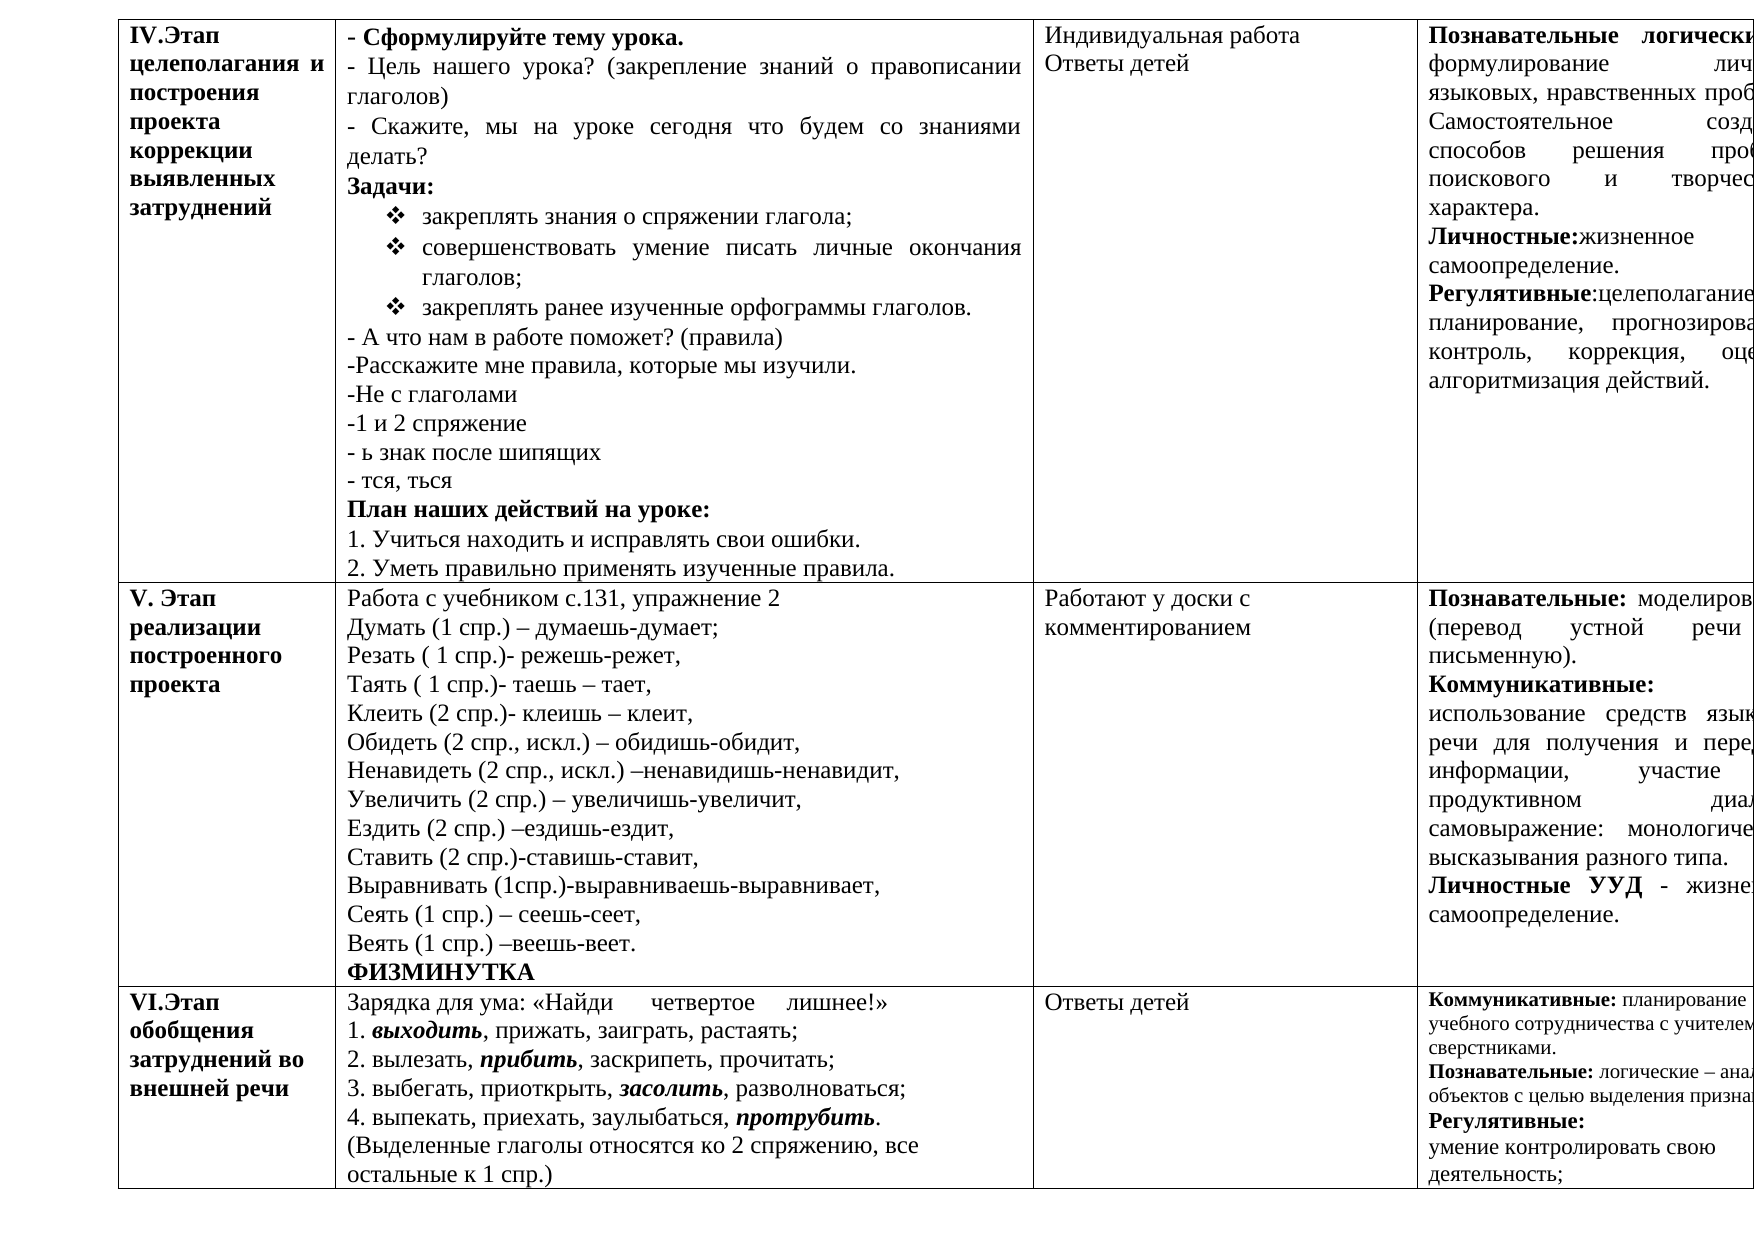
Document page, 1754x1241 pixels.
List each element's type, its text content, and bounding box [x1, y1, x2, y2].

table_cell - Сформулируйте тему урока. - Цель нашего урока? (закрепление знаний о правописании глаголов) - Скажите, мы на уроке сегодня что будем со знаниями делать? Задачи: закреплять знания о спряжении глагола; совершенствовать умение писать личные окончания глаголов; закреплять ранее изученные орфограммы глаголов. - А что нам в работе поможет? (правила) -Расскажите мне правила, которые мы изучили. -Не с глаголами -1 и 2 спряжение - ь знак после шипящих - тся, ться План наших действий на уроке: 1. Учиться находить и исправлять свои ошибки. 2. Уметь правильно применять изученные правила. [336, 20, 1033, 582]
table_cell Коммуникативные: планирование учебного сотрудничества с учителем и сверстниками. Познавательные: логические – анализ объектов с целью выделения признаков. Регулятивные: умение контролировать свою деятельность; [1418, 987, 1753, 1188]
table_cell IV.Этап целеполагания и построения проекта коррекции выявленных затруднений [119, 20, 335, 582]
table_cell Работают у доски с комментированием [1034, 583, 1417, 986]
table_cell VI.Этап обобщения затруднений во внешней речи [119, 987, 335, 1188]
table_cell Работа с учебником с.131, упражнение 2 Думать (1 спр.) – думаешь-думает; Резать ( 1 спр.)- режешь-режет, Таять ( 1 спр.)- таешь – тает, Клеить (2 спр.)- клеишь – клеит, Обидеть (2 спр., искл.) – обидишь-обидит, Ненавидеть (2 спр., искл.) –ненавидишь-ненавидит, Увеличить (2 спр.) – увеличишь-увеличит, Ездить (2 спр.) –ездишь-ездит, Ставить (2 спр.)-ставишь-ставит, Выравнивать (1спр.)-выравниваешь-выравнивает, Сеять (1 спр.) – сеешь-сеет, Веять (1 спр.) –веешь-веет. ФИЗМИНУТКА [336, 583, 1033, 986]
table_cell Индивидуальная работа Ответы детей [1034, 20, 1417, 582]
table_cell Познавательные логические - формулирование личных, языковых, нравственных проблем. Самостоятельное создание способов решения проблем поискового и творческого характера. Личностные:жизненное самоопределение. Регулятивные:целеполагание, планирование, прогнозирование, контроль, коррекция, оценка, алгоритмизация действий. [1418, 20, 1753, 582]
table_cell V. Этап реализации построенного проекта [119, 583, 335, 986]
table_cell Познавательные: моделирование (перевод устной речи в письменную). Коммуникативные: использование средств языка и речи для получения и передачи информации, участие в продуктивном диалоге; самовыражение: монологические высказывания разного типа. Личностные УУД - жизненное самоопределение. [1418, 583, 1753, 986]
table_cell Ответы детей [1034, 987, 1417, 1188]
table_cell Зарядка для ума: «Найди четвертое лишнее!» 1. выходить, прижать, заиграть, растаять; 2. вылезать, прибить, заскрипеть, прочитать; 3. выбегать, приоткрыть, засолить, разволноваться; 4. выпекать, приехать, заулыбаться, протрубить. (Выделенные глаголы относятся ко 2 спряжению, все остальные к 1 спр.) [336, 987, 1033, 1188]
